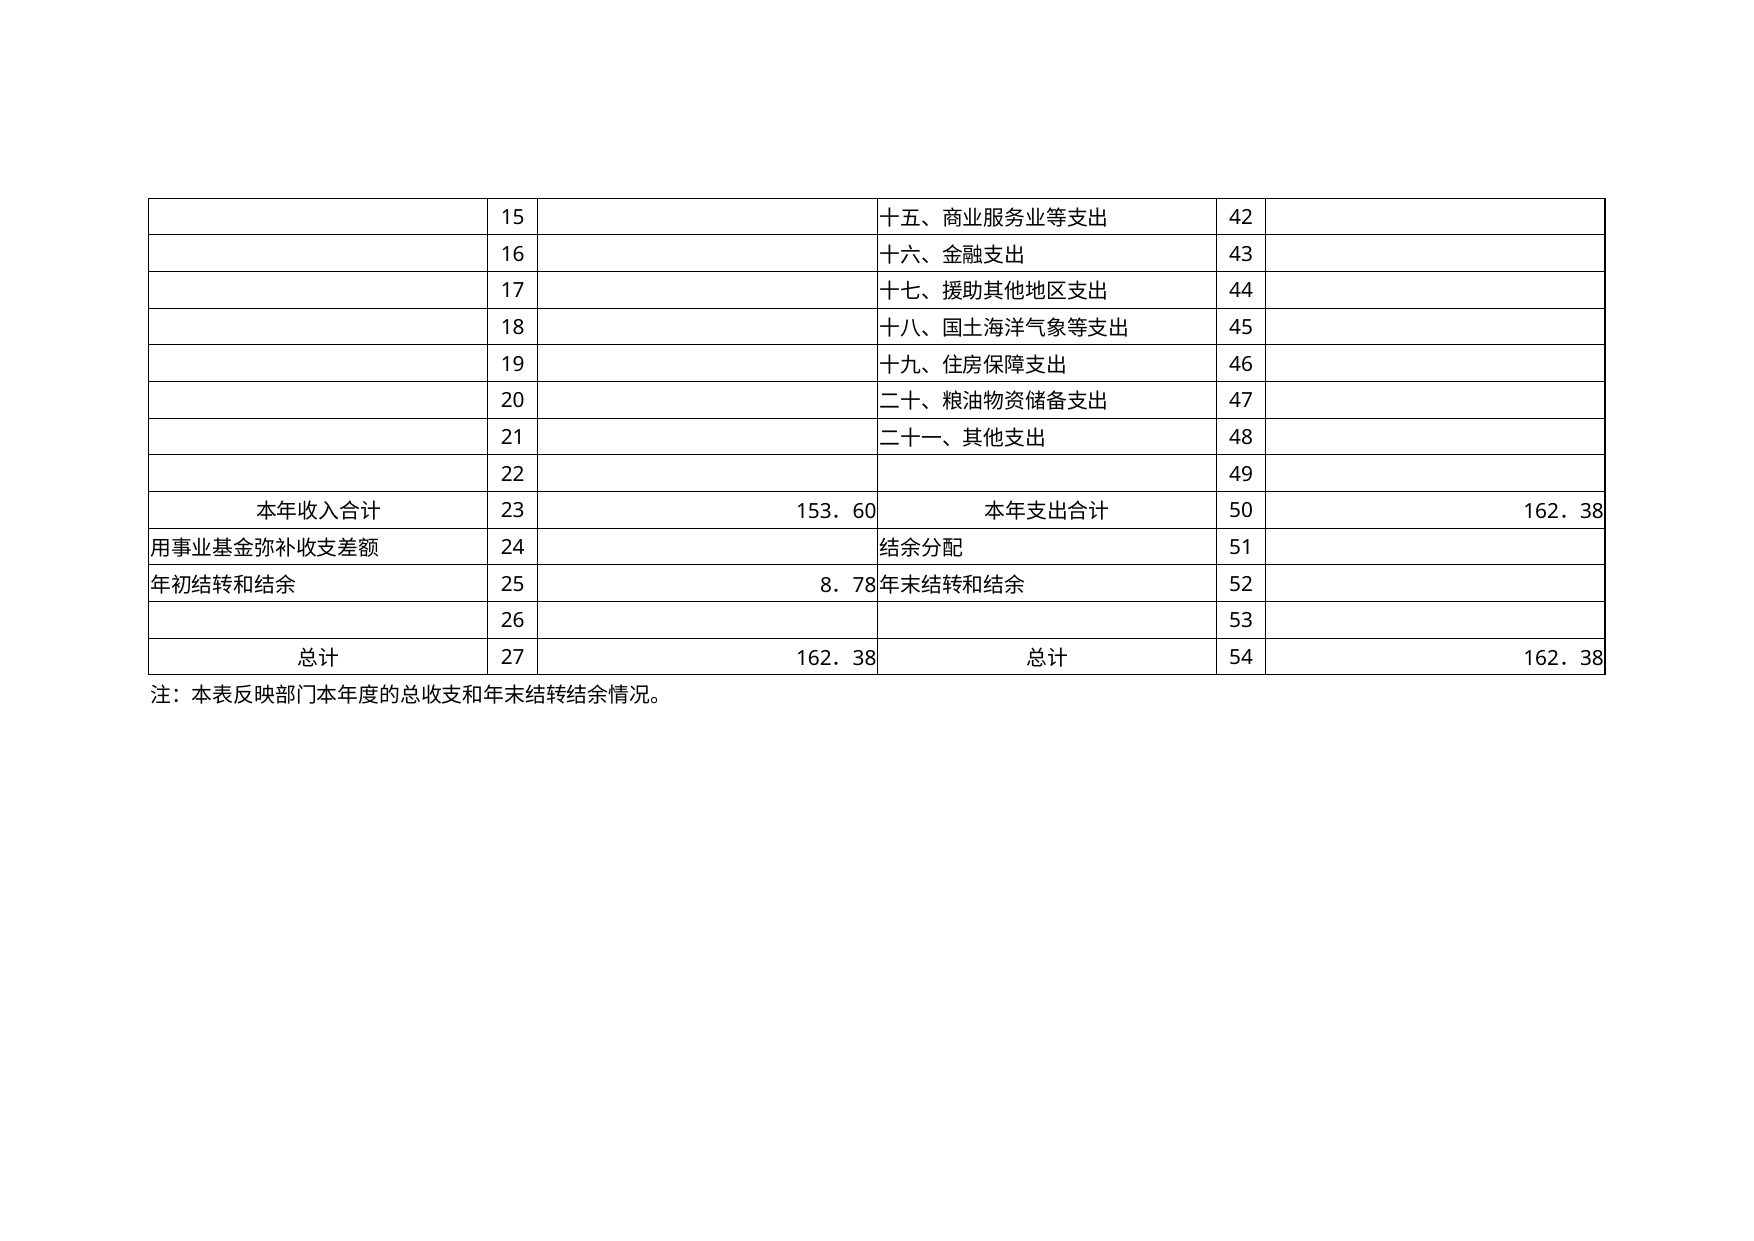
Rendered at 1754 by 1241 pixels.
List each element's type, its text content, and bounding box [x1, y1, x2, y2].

table_cell 用事业基金弥补收支差额 [149, 529, 487, 564]
table_cell [1266, 455, 1604, 491]
table_cell [538, 309, 877, 344]
table_cell 153．60 [538, 492, 877, 528]
table_cell 十五、商业服务业等支出 [878, 199, 1216, 234]
table_cell 十八、国土海洋气象等支出 [878, 309, 1216, 344]
table_cell 45 [1217, 309, 1265, 344]
table_cell [149, 382, 487, 418]
table_cell [149, 235, 487, 271]
table_cell 总计 [149, 639, 487, 674]
table_cell 十七、援助其他地区支出 [878, 272, 1216, 308]
table_cell 注：本表反映部门本年度的总收支和年末结转结余情况。 [149, 675, 1605, 711]
table_cell 18 [488, 309, 537, 344]
table_cell 162．38 [538, 639, 877, 674]
table_cell [538, 602, 877, 638]
table_cell 44 [1217, 272, 1265, 308]
table_cell 19 [488, 345, 537, 381]
table_cell [538, 345, 877, 381]
table_cell [538, 529, 877, 564]
table_cell 15 [488, 199, 537, 234]
table_cell 47 [1217, 382, 1265, 418]
table_cell [1266, 199, 1604, 234]
table_cell [1266, 529, 1604, 564]
table_cell [1266, 235, 1604, 271]
table_cell [1266, 309, 1604, 344]
table_cell 本年支出合计 [878, 492, 1216, 528]
table_cell 43 [1217, 235, 1265, 271]
table_cell 21 [488, 419, 537, 454]
table_cell 23 [488, 492, 537, 528]
table_cell 十九、住房保障支出 [878, 345, 1216, 381]
table_cell [538, 419, 877, 454]
table_cell 51 [1217, 529, 1265, 564]
table_cell 42 [1217, 199, 1265, 234]
table_cell [1266, 382, 1604, 418]
table_cell 二十、粮油物资储备支出 [878, 382, 1216, 418]
table_cell 52 [1217, 565, 1265, 601]
table_cell [1266, 272, 1604, 308]
table_cell 49 [1217, 455, 1265, 491]
table_cell 24 [488, 529, 537, 564]
table_cell 162．38 [1266, 492, 1604, 528]
table_cell [538, 455, 877, 491]
table_cell 总计 [878, 639, 1216, 674]
table_cell [538, 235, 877, 271]
table_cell [1266, 565, 1604, 601]
table_cell 162．38 [1266, 639, 1604, 674]
table_cell 54 [1217, 639, 1265, 674]
table_cell 17 [488, 272, 537, 308]
table_cell [149, 602, 487, 638]
table_cell 年初结转和结余 [149, 565, 487, 601]
table_cell [538, 272, 877, 308]
table_cell 16 [488, 235, 537, 271]
table_cell [1266, 345, 1604, 381]
table_cell 27 [488, 639, 537, 674]
table_cell [538, 382, 877, 418]
table_cell [878, 455, 1216, 491]
table_cell 26 [488, 602, 537, 638]
table_cell [149, 419, 487, 454]
table_cell [149, 345, 487, 381]
table_cell [878, 602, 1216, 638]
table_cell 二十一、其他支出 [878, 419, 1216, 454]
table_cell 结余分配 [878, 529, 1216, 564]
table_cell [149, 309, 487, 344]
table_cell 46 [1217, 345, 1265, 381]
table_cell 53 [1217, 602, 1265, 638]
table_cell [149, 272, 487, 308]
table_cell 22 [488, 455, 537, 491]
table_cell 年末结转和结余 [878, 565, 1216, 601]
table_cell 8．78 [538, 565, 877, 601]
table_cell [149, 455, 487, 491]
table_cell [149, 199, 487, 234]
table_cell 本年收入合计 [149, 492, 487, 528]
table_cell 25 [488, 565, 537, 601]
table_cell [538, 199, 877, 234]
table_cell [1266, 419, 1604, 454]
table_cell [1266, 602, 1604, 638]
table_cell 50 [1217, 492, 1265, 528]
table_cell 48 [1217, 419, 1265, 454]
table_cell 十六、金融支出 [878, 235, 1216, 271]
table_cell 20 [488, 382, 537, 418]
